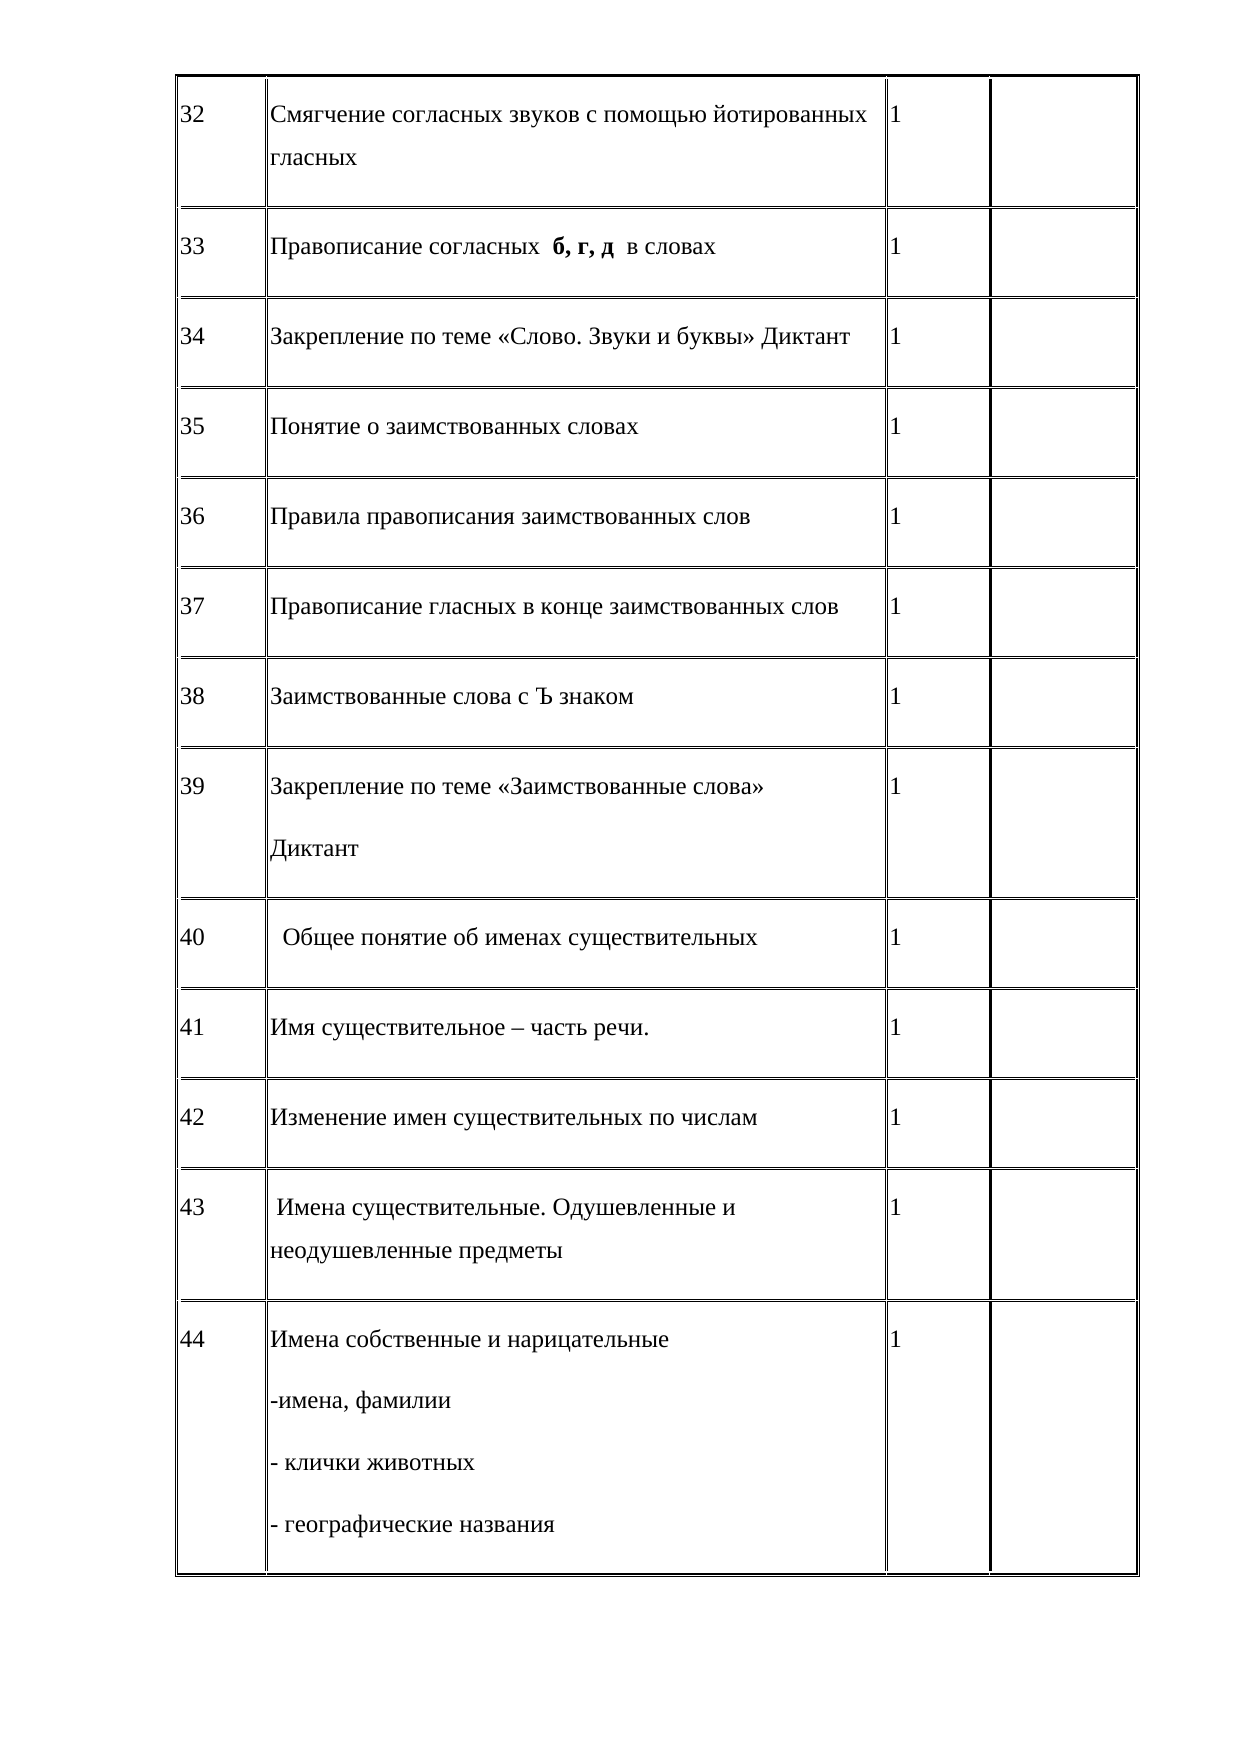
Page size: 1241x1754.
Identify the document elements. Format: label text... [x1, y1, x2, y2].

table_cell Имена собственные и нарицательные -имена, фамилии - клички животных - географические названия [267, 1302, 887, 1573]
table_cell 33 [176, 206, 267, 296]
table_cell 36 [176, 476, 267, 566]
table_cell 1 [888, 299, 989, 386]
table_cell Понятие о заимствованных словах [268, 389, 885, 476]
table_cell 1 [888, 209, 989, 296]
table_cell 42 [176, 1077, 267, 1167]
table_cell Общее понятие об именах существительных [268, 900, 885, 987]
table_cell 1 [888, 900, 989, 987]
table_cell Имена существительные. Одушевленные и неодушевленные предметы [268, 1170, 885, 1298]
table_cell 1 [887, 76, 990, 206]
table_cell Правописание согласных б, г, д в словах [268, 209, 885, 296]
table_cell [990, 987, 1138, 1077]
table_cell Правописание гласных в конце заимствованных слов [268, 569, 885, 656]
table_cell [990, 296, 1138, 386]
table_cell 39 [176, 746, 267, 897]
table_cell 40 [176, 897, 267, 987]
table_cell 1 [888, 749, 989, 897]
table_cell 35 [176, 386, 267, 476]
table_cell 1 [888, 389, 989, 476]
table_cell [990, 897, 1138, 987]
table_cell [990, 77, 1136, 206]
table_cell [990, 566, 1138, 656]
table_cell Заимствованные слова с Ъ знаком [268, 659, 885, 746]
table_cell 44 [178, 1299, 267, 1573]
table_cell [990, 1077, 1138, 1167]
table_cell 32 [178, 77, 267, 206]
table_cell 41 [176, 987, 267, 1077]
table_cell [990, 386, 1138, 476]
table_cell 1 [888, 1170, 989, 1298]
table_cell 1 [888, 479, 989, 566]
table_cell Смягчение согласных звуков с помощью йотированных гласных [267, 77, 887, 206]
table_cell 1 [887, 1302, 990, 1573]
table_cell 1 [888, 569, 989, 656]
table_cell Закрепление по теме «Заимствованные слова» Диктант [268, 749, 885, 897]
table_cell [990, 206, 1138, 296]
table_cell 37 [176, 566, 267, 656]
table_cell [990, 1167, 1138, 1298]
table_cell Имя существительное – часть речи. [268, 990, 885, 1077]
table_cell 38 [176, 656, 267, 746]
table_cell Изменение имен существительных по числам [268, 1080, 885, 1167]
table_cell [990, 656, 1138, 746]
table_cell Закрепление по теме «Слово. Звуки и буквы» Диктант [268, 299, 885, 386]
table_cell 34 [176, 296, 267, 386]
table_cell 1 [888, 1080, 989, 1167]
table_cell [990, 1299, 1137, 1573]
table_cell [990, 746, 1138, 897]
table_cell 43 [176, 1167, 267, 1298]
table_cell 1 [888, 990, 989, 1077]
table_cell [990, 476, 1138, 566]
table_cell Правила правописания заимствованных слов [268, 479, 885, 566]
table_cell 1 [888, 659, 989, 746]
